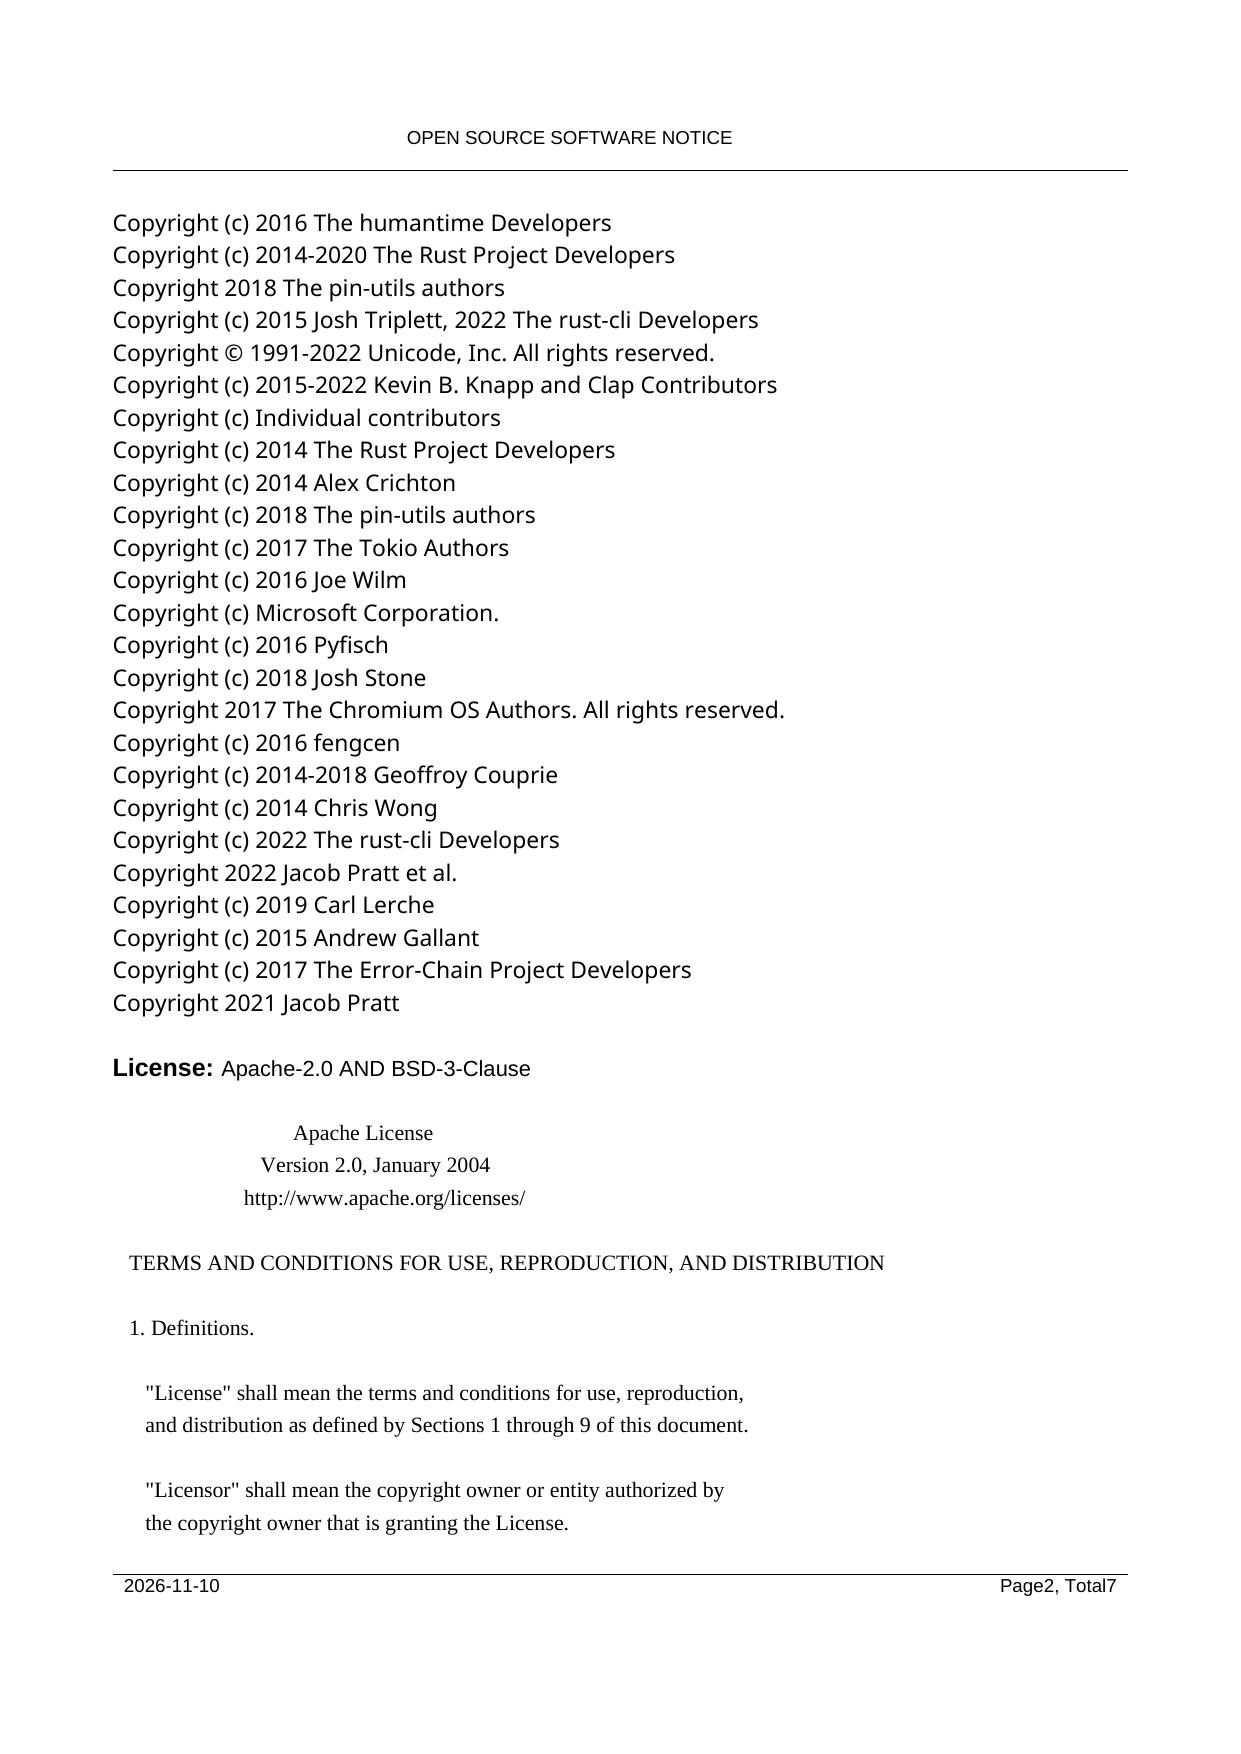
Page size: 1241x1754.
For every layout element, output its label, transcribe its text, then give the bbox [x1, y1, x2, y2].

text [112, 1084, 1128, 1539]
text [112, 206, 1128, 1051]
text License: Apache-2.0 AND BSD-3-Clause [112, 1051, 1128, 1084]
